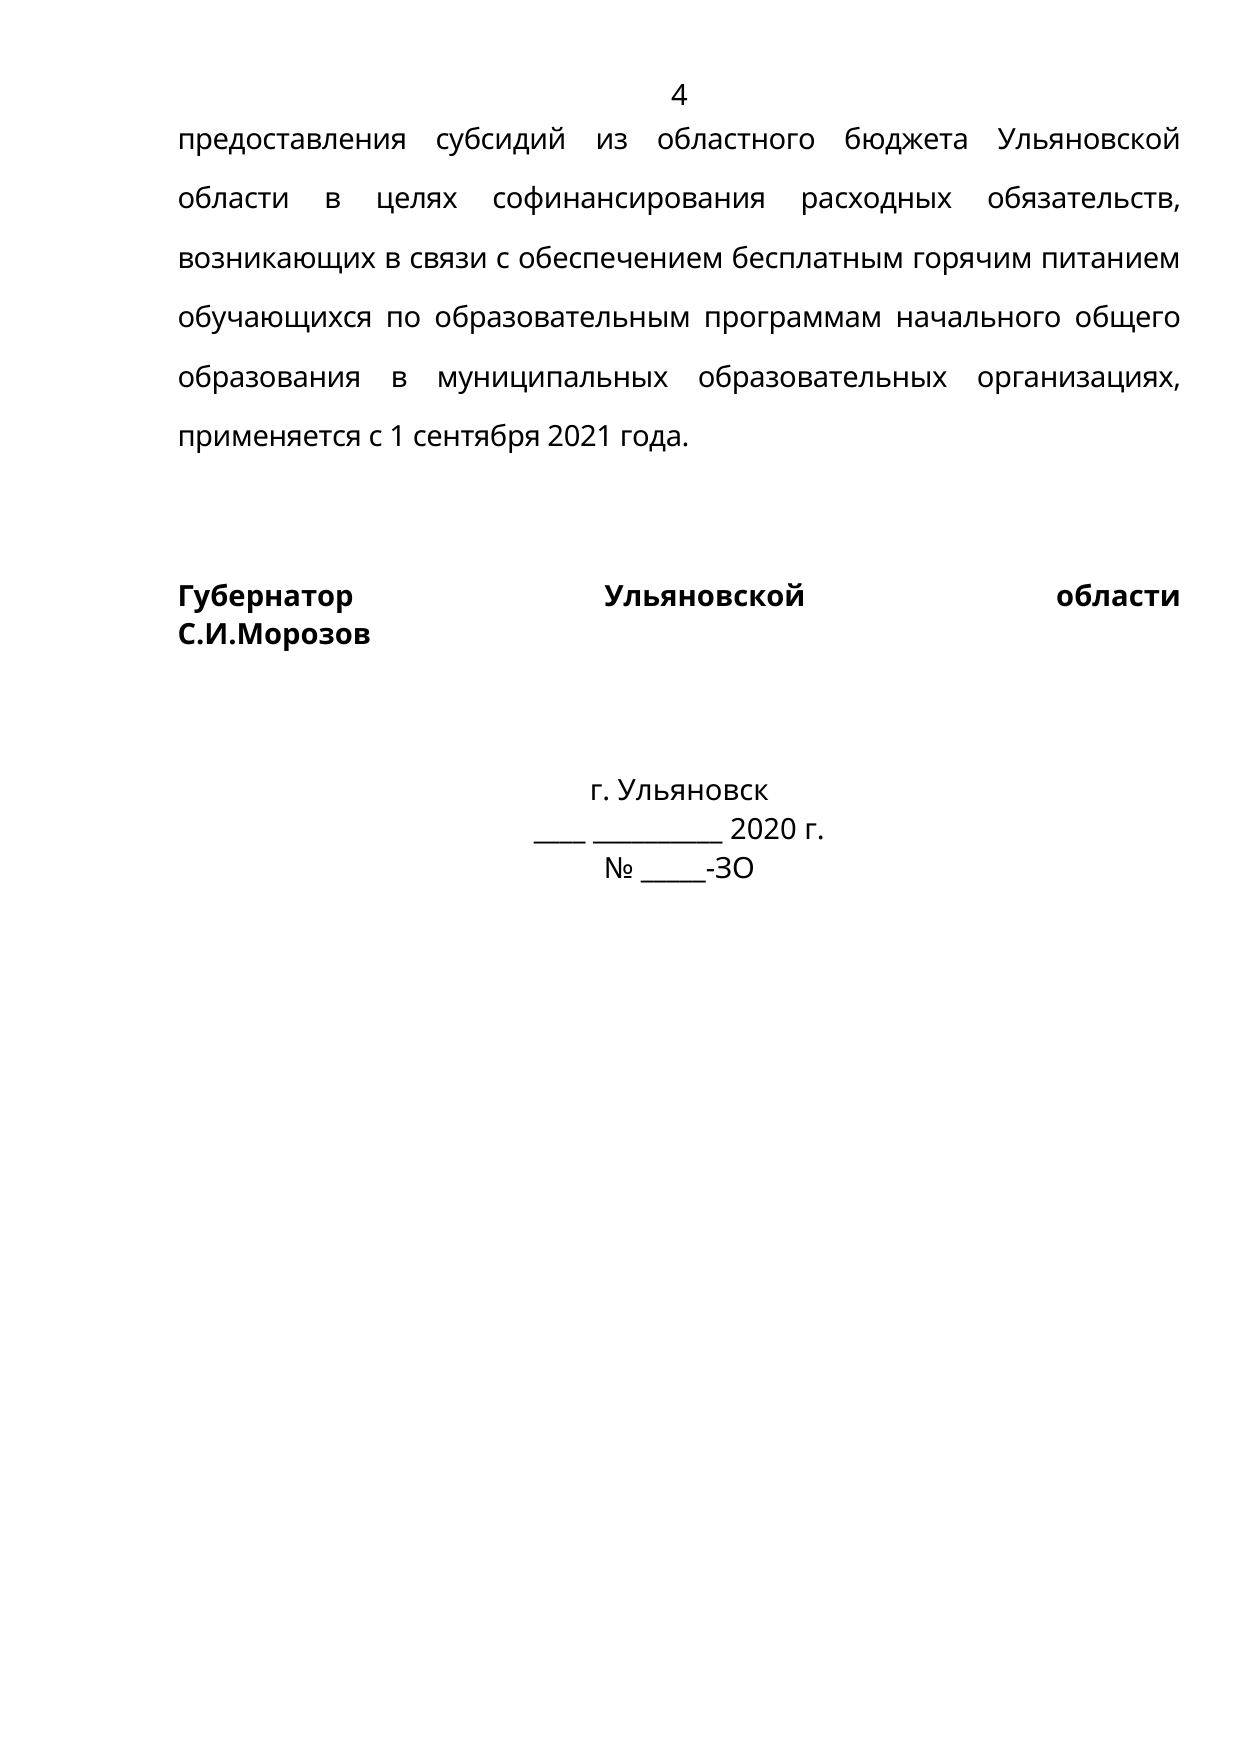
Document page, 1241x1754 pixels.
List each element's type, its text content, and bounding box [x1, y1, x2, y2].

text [177, 118, 1181, 455]
text ____ __________ 2020 г. [177, 808, 1181, 847]
text Губернатор Ульяновской области С.И.Морозов [177, 575, 1181, 653]
text № _____-ЗО [177, 847, 1181, 887]
text г. Ульяновск [177, 769, 1181, 808]
